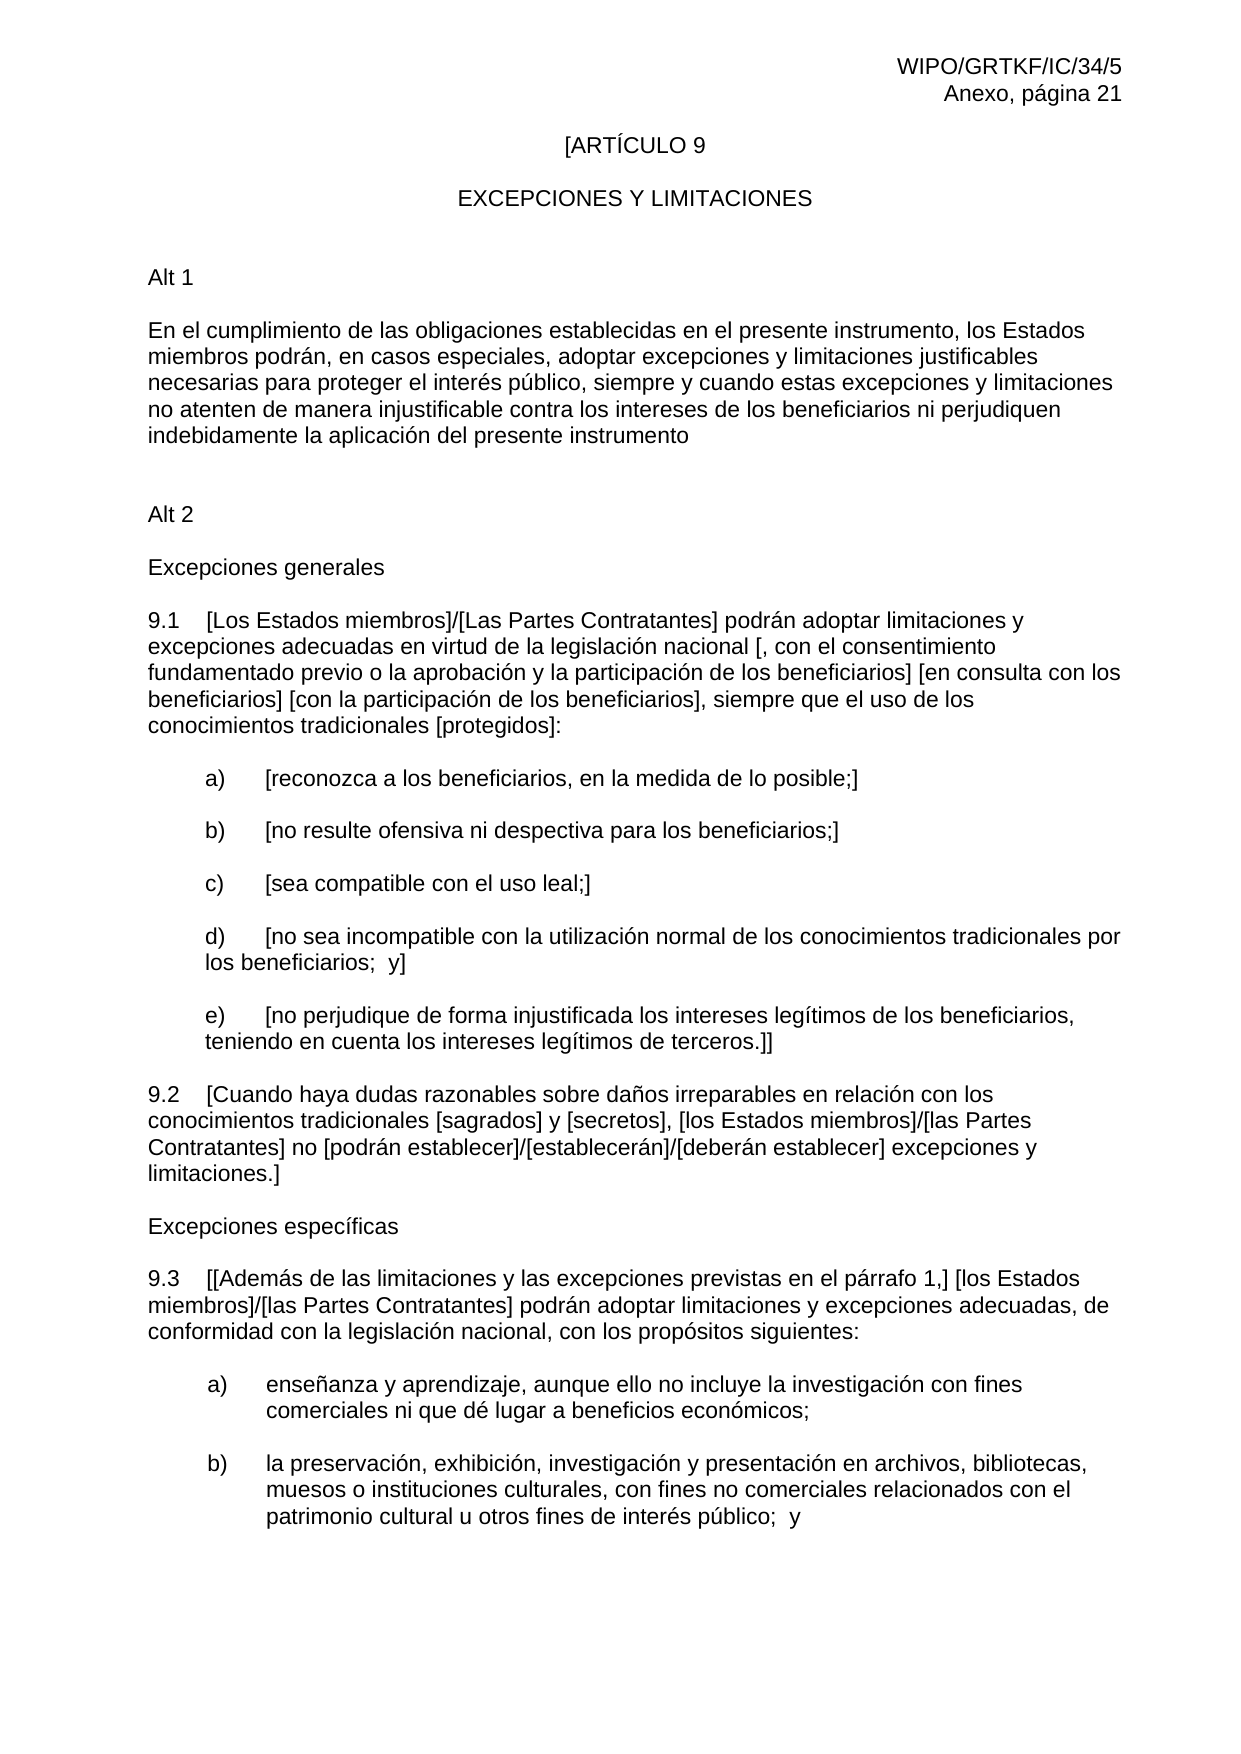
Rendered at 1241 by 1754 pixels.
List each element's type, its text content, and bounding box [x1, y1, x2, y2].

text b) [no resulte ofensiva ni despectiva para los beneficiarios;] [205, 817, 1122, 844]
text Excepciones generales [148, 554, 1122, 580]
text EXCEPCIONES Y LIMITACIONES [148, 185, 1122, 211]
text a) [reconozca a los beneficiarios, en la medida de lo posible;] [205, 765, 1122, 791]
text 9.2 [Cuando haya dudas razonables sobre daños irreparables en relación con los conocimientos tradicionales [sagrados] y [secretos], [los Estados miembros]/[las Partes Contratantes] no [podrán establecer]/[establecerán]/[deberán establecer] excepciones y limitaciones.] [148, 1081, 1122, 1186]
text d) [no sea incompatible con la utilización normal de los conocimientos tradicionales por los beneficiarios; y] [205, 923, 1122, 976]
text Alt 1 [148, 264, 1122, 290]
text b) la preservación, exhibición, investigación y presentación en archivos, bibliotecas, muesos o instituciones culturales, con fines no comerciales relacionados con el patrimonio cultural u otros fines de interés público; y [207, 1450, 1122, 1529]
text 9.3 [[Además de las limitaciones y las excepciones previstas en el párrafo 1,] [los Estados miembros]/[las Partes Contratantes] podrán adoptar limitaciones y excepciones adecuadas, de conformidad con la legislación nacional, con los propósitos siguientes: [148, 1265, 1122, 1344]
text 9.1 [Los Estados miembros]/[Las Partes Contratantes] podrán adoptar limitaciones y excepciones adecuadas en virtud de la legislación nacional [, con el consentimiento fundamentado previo o la aprobación y la participación de los beneficiarios] [en consulta con los beneficiarios] [con la participación de los beneficiarios], siempre que el uso de los conocimientos tradicionales [protegidos]: [148, 607, 1122, 738]
text Excepciones específicas [148, 1213, 1122, 1239]
text a) enseñanza y aprendizaje, aunque ello no incluye la investigación con fines comerciales ni que dé lugar a beneficios económicos; [207, 1371, 1122, 1423]
text En el cumplimiento de las obligaciones establecidas en el presente instrumento, los Estados miembros podrán, en casos especiales, adoptar excepciones y limitaciones justificables necesarias para proteger el interés público, siempre y cuando estas excepciones y limitaciones no atenten de manera injustificable contra los intereses de los beneficiarios ni perjudiquen indebidamente la aplicación del presente instrumento [148, 317, 1122, 448]
text e) [no perjudique de forma injustificada los intereses legítimos de los beneficiarios, teniendo en cuenta los intereses legítimos de terceros.]] [205, 1002, 1122, 1054]
text Alt 2 [148, 501, 1122, 527]
text c) [sea compatible con el uso leal;] [205, 870, 1122, 896]
